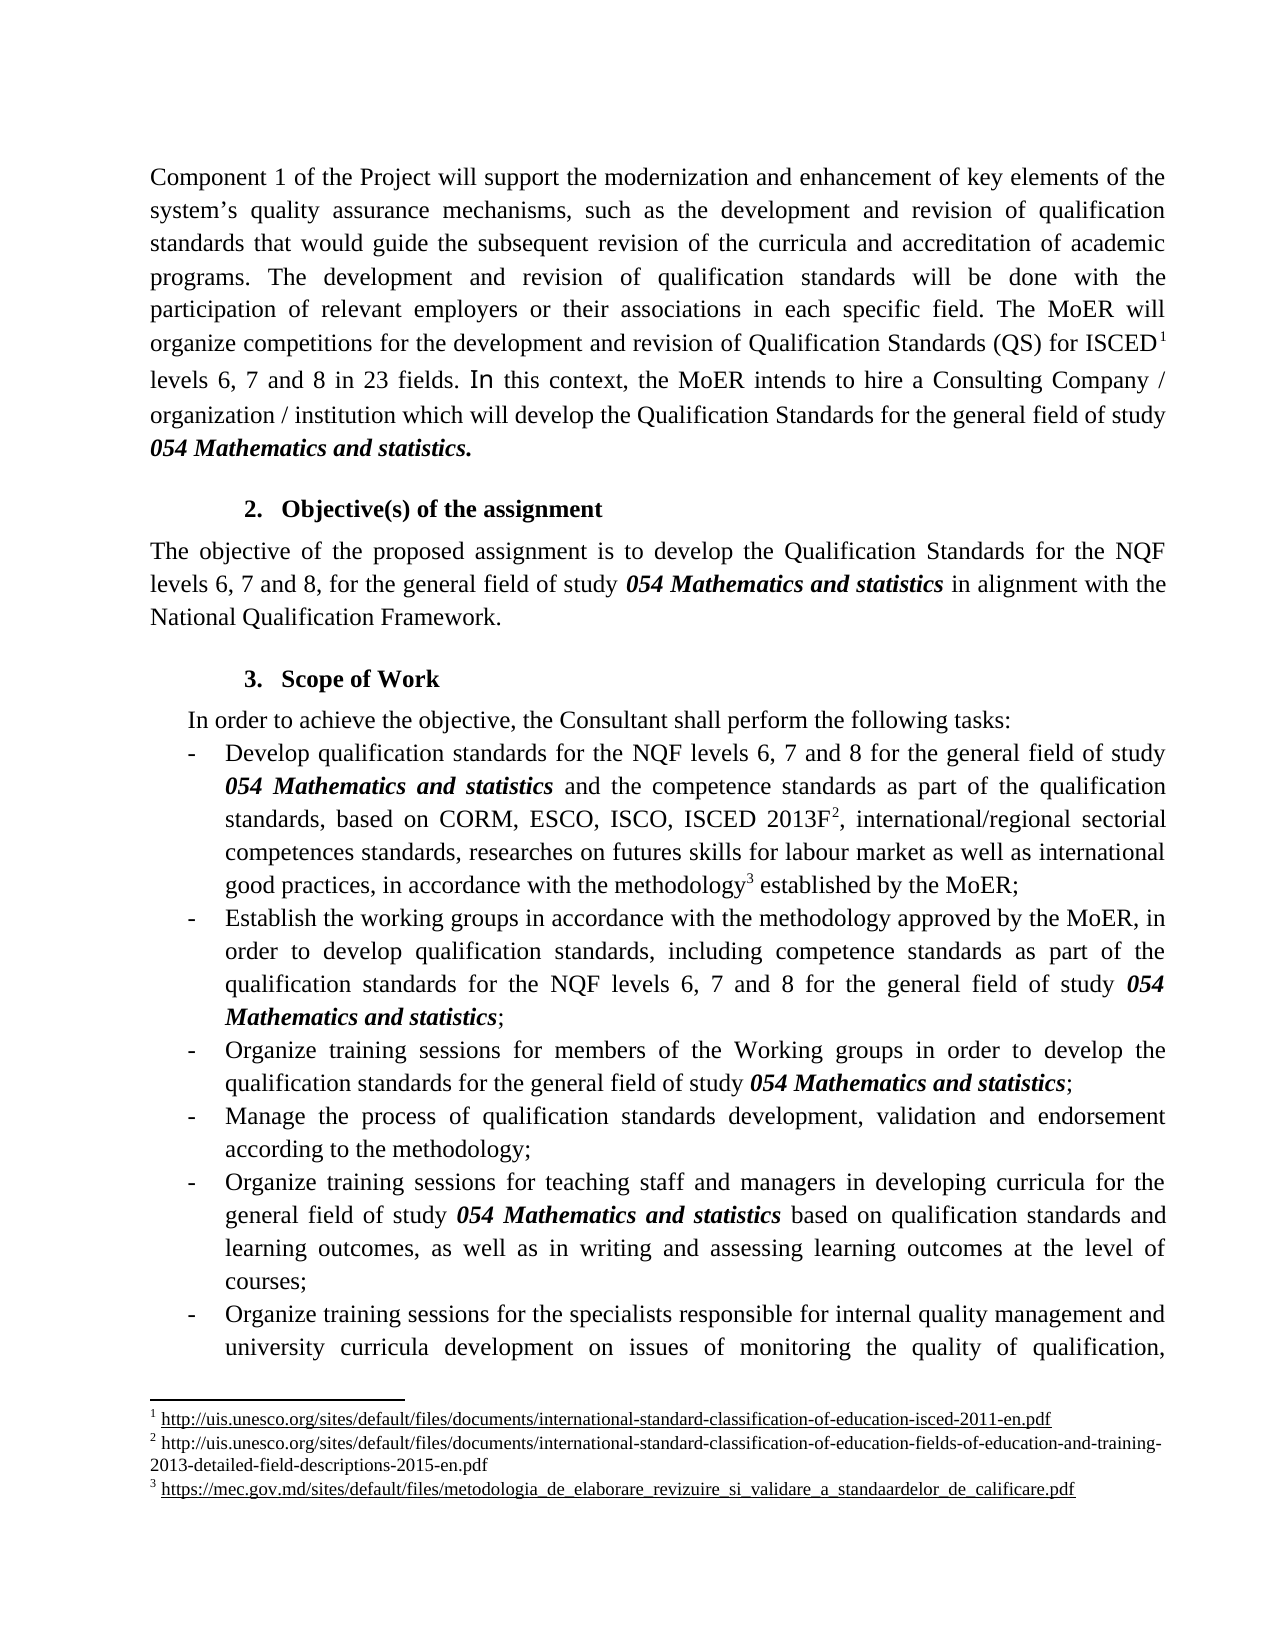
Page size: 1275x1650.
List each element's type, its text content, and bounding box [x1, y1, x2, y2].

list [187, 1299, 1167, 1361]
list Objective(s) of the assignment [244, 494, 1167, 523]
list Organize training sessions for teaching staff and managers in developing curricula for the general field of study 054 Mathematics and statistics based on qualification standards and learning outcomes, as well as in writing and assessing learning outcomes at the level of courses; [187, 1167, 1167, 1295]
text The objective of the proposed assignment is to develop the Qualification Standards for the NQF levels 6, 7 and 8, for the general field of study 054 Mathematics and statistics in alignment with the National Qualification Framework. [150, 536, 1167, 631]
list Establish the working groups in accordance with the methodology approved by the MoER, in order to develop qualification standards, including competence standards as part of the qualification standards for the NQF levels 6, 7 and 8 for the general field of study 054 Mathematics and statistics; [187, 903, 1167, 1031]
list In order to achieve the objective, the Consultant shall perform the following tasks: [187, 705, 1167, 734]
list Manage the process of qualification standards development, validation and endorsement according to the methodology; [187, 1101, 1167, 1163]
list Develop qualification standards for the NQF levels 6, 7 and 8 for the general field of study 054 Mathematics and statistics and the competence standards as part of the qualification standards, based on CORM, ESCO, ISCO, ISCED 2013F, international/regional sectorial competences standards, researches on futures skills for labour market as well as international good practices, in accordance with the methodology established by the MoER; [187, 738, 1167, 899]
text Component 1 of the Project will support the modernization and enhancement of key elements of the system’s quality assurance mechanisms, such as the development and revision of qualification standards that would guide the subsequent revision of the curricula and accreditation of academic programs. The development and revision of qualification standards will be done with the participation of relevant employers or their associations in each specific field. The MoER will organize competitions for the development and revision of Qualification Standards (QS) for ISCED levels 6, 7 and 8 in 23 fields. In this context, the MoER intends to hire a Consulting Company / organization / institution which will develop the Qualification Standards for the general field of study 054 Mathematics and statistics. [150, 162, 1167, 462]
list Scope of Work [244, 664, 1167, 692]
list Organize training sessions for members of the Working groups in order to develop the qualification standards for the general field of study 054 Mathematics and statistics; [187, 1035, 1167, 1097]
